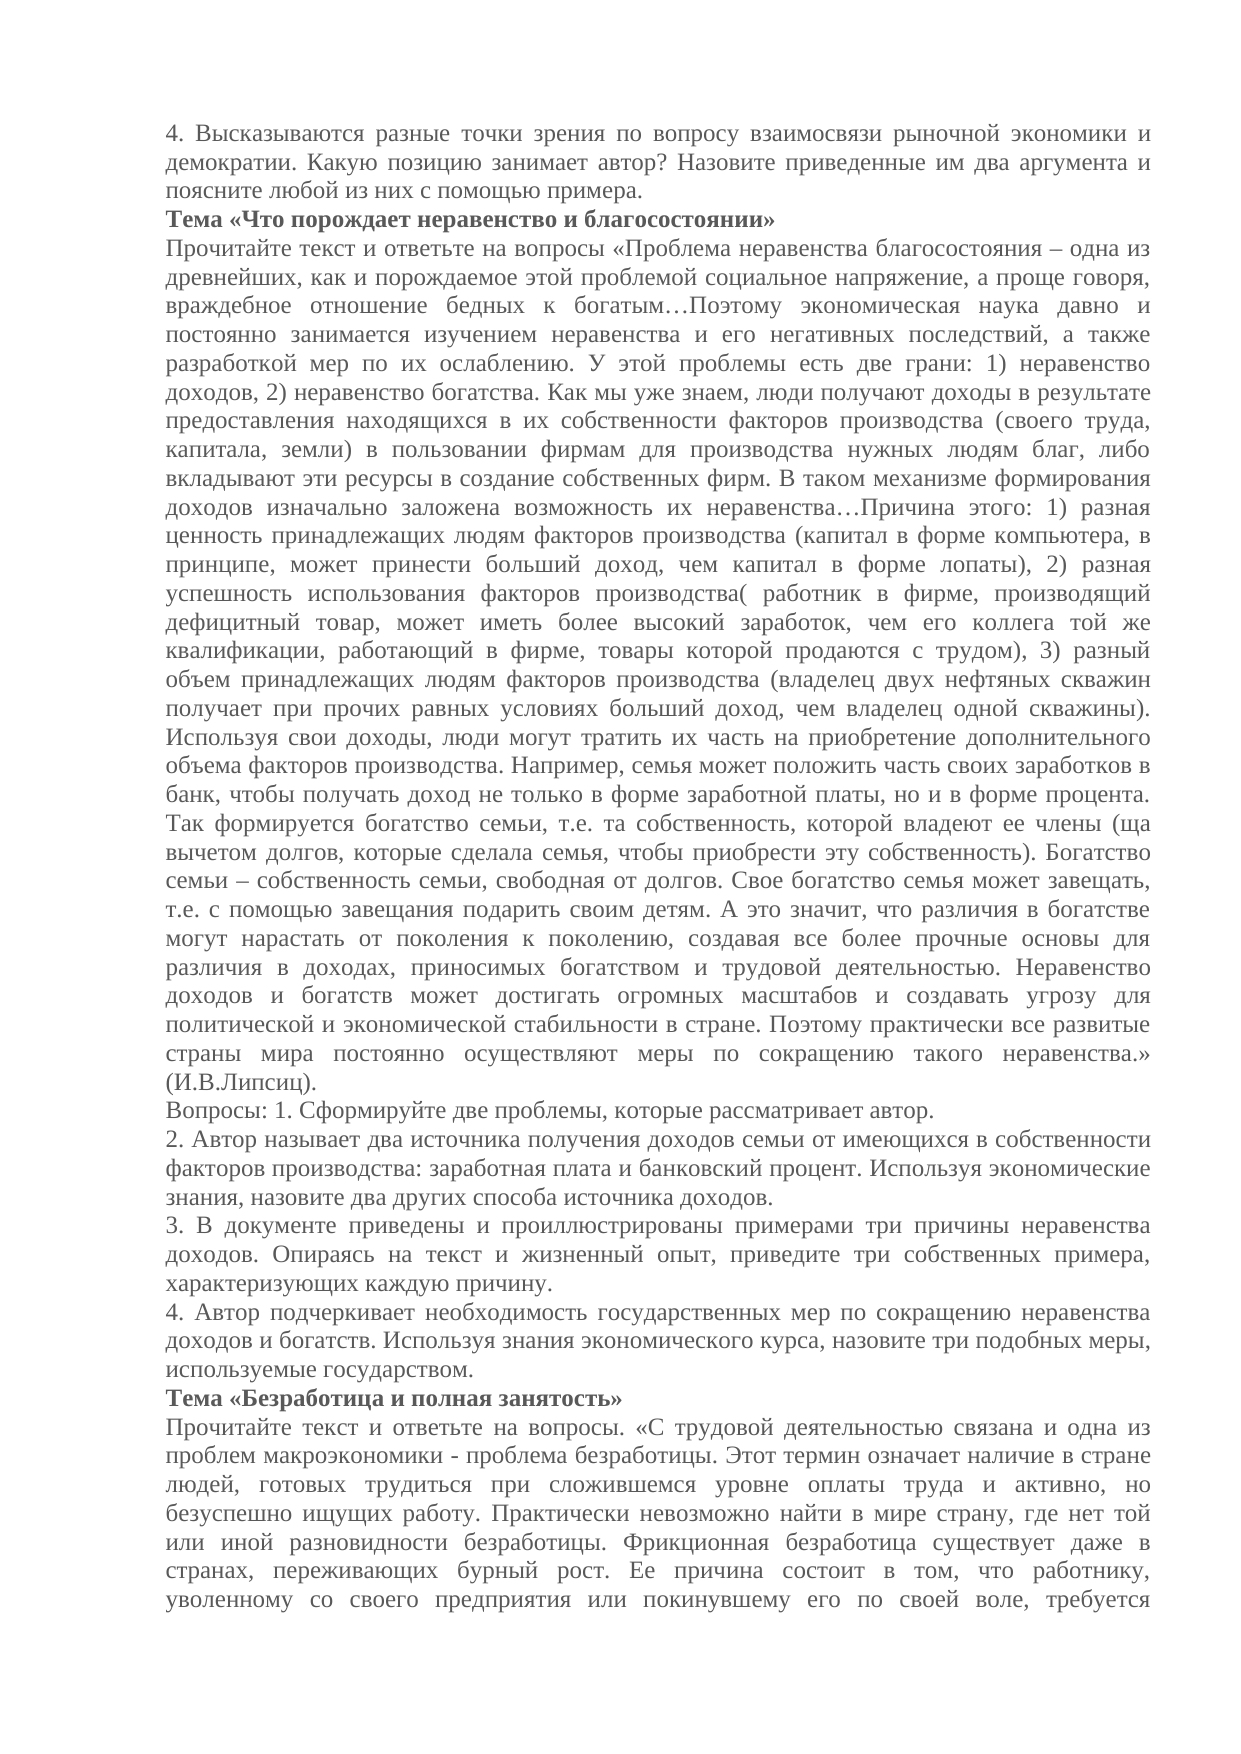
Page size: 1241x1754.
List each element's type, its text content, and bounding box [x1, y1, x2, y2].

text 4. Автор подчеркивает необходимость государственных мер по сокращению неравенства доходов и богатств. Используя знания экономического курса, назовите три подобных меры, используемые государством. [165, 1297, 1152, 1383]
text Вопросы: 1. Сформируйте две проблемы, которые рассматривает автор. [165, 1096, 1152, 1124]
text 2. Автор называет два источника получения доходов семьи от имеющихся в собственности факторов производства: заработная плата и банковский процент. Используя экономические знания, назовите два других способа источника доходов. [165, 1124, 1152, 1211]
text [165, 1412, 1152, 1613]
text Прочитайте текст и ответьте на вопросы «Проблема неравенства благосостояния – одна из древнейших, как и порождаемое этой проблемой социальное напряжение, а проще говоря, враждебное отношение бедных к богатым…Поэтому экономическая наука давно и постоянно занимается изучением неравенства и его негативных последствий, а также разработкой мер по их ослаблению. У этой проблемы есть две грани: 1) неравенство доходов, 2) неравенство богатства. Как мы уже знаем, люди получают доходы в результате предоставления находящихся в их собственности факторов производства (своего труда, капитала, земли) в пользовании фирмам для производства нужных людям благ, либо вкладывают эти ресурсы в создание собственных фирм. В таком механизме формирования доходов изначально заложена возможность их неравенства…Причина этого: 1) разная ценность принадлежащих людям факторов производства (капитал в форме компьютера, в принципе, может принести больший доход, чем капитал в форме лопаты), 2) разная успешность использования факторов производства( работник в фирме, производящий дефицитный товар, может иметь более высокий заработок, чем его коллега той же квалификации, работающий в фирме, товары которой продаются с трудом), 3) разный объем принадлежащих людям факторов производства (владелец двух нефтяных скважин получает при прочих равных условиях больший доход, чем владелец одной скважины). Используя свои доходы, люди могут тратить их часть на приобретение дополнительного объема факторов производства. Например, семья может положить часть своих заработков в банк, чтобы получать доход не только в форме заработной платы, но и в форме процента. Так формируется богатство семьи, т.е. та собственность, которой владеют ее члены (ща вычетом долгов, которые сделала семья, чтобы приобрести эту собственность). Богатство семьи – собственность семьи, свободная от долгов. Свое богатство семья может завещать, т.е. с помощью завещания подарить своим детям. А это значит, что различия в богатстве могут нарастать от поколения к поколению, создавая все более прочные основы для различия в доходах, приносимых богатством и трудовой деятельностью. Неравенство доходов и богатств может достигать огромных масштабов и создавать угрозу для политической и экономической стабильности в стране. Поэтому практически все развитые страны мира постоянно осуществляют меры по сокращению такого неравенства.» (И.В.Липсиц). [165, 233, 1152, 1096]
text Тема «Безработица и полная занятость» [165, 1383, 1152, 1412]
text 4. Высказываются разные точки зрения по вопросу взаимосвязи рыночной экономики и демократии. Какую позицию занимает автор? Назовите приведенные им два аргумента и поясните любой из них с помощью примера. [165, 118, 1152, 204]
text 3. В документе приведены и проиллюстрированы примерами три причины неравенства доходов. Опираясь на текст и жизненный опыт, приведите три собственных примера, характеризующих каждую причину. [165, 1211, 1152, 1297]
text Тема «Что порождает неравенство и благосостоянии» [165, 204, 1152, 233]
